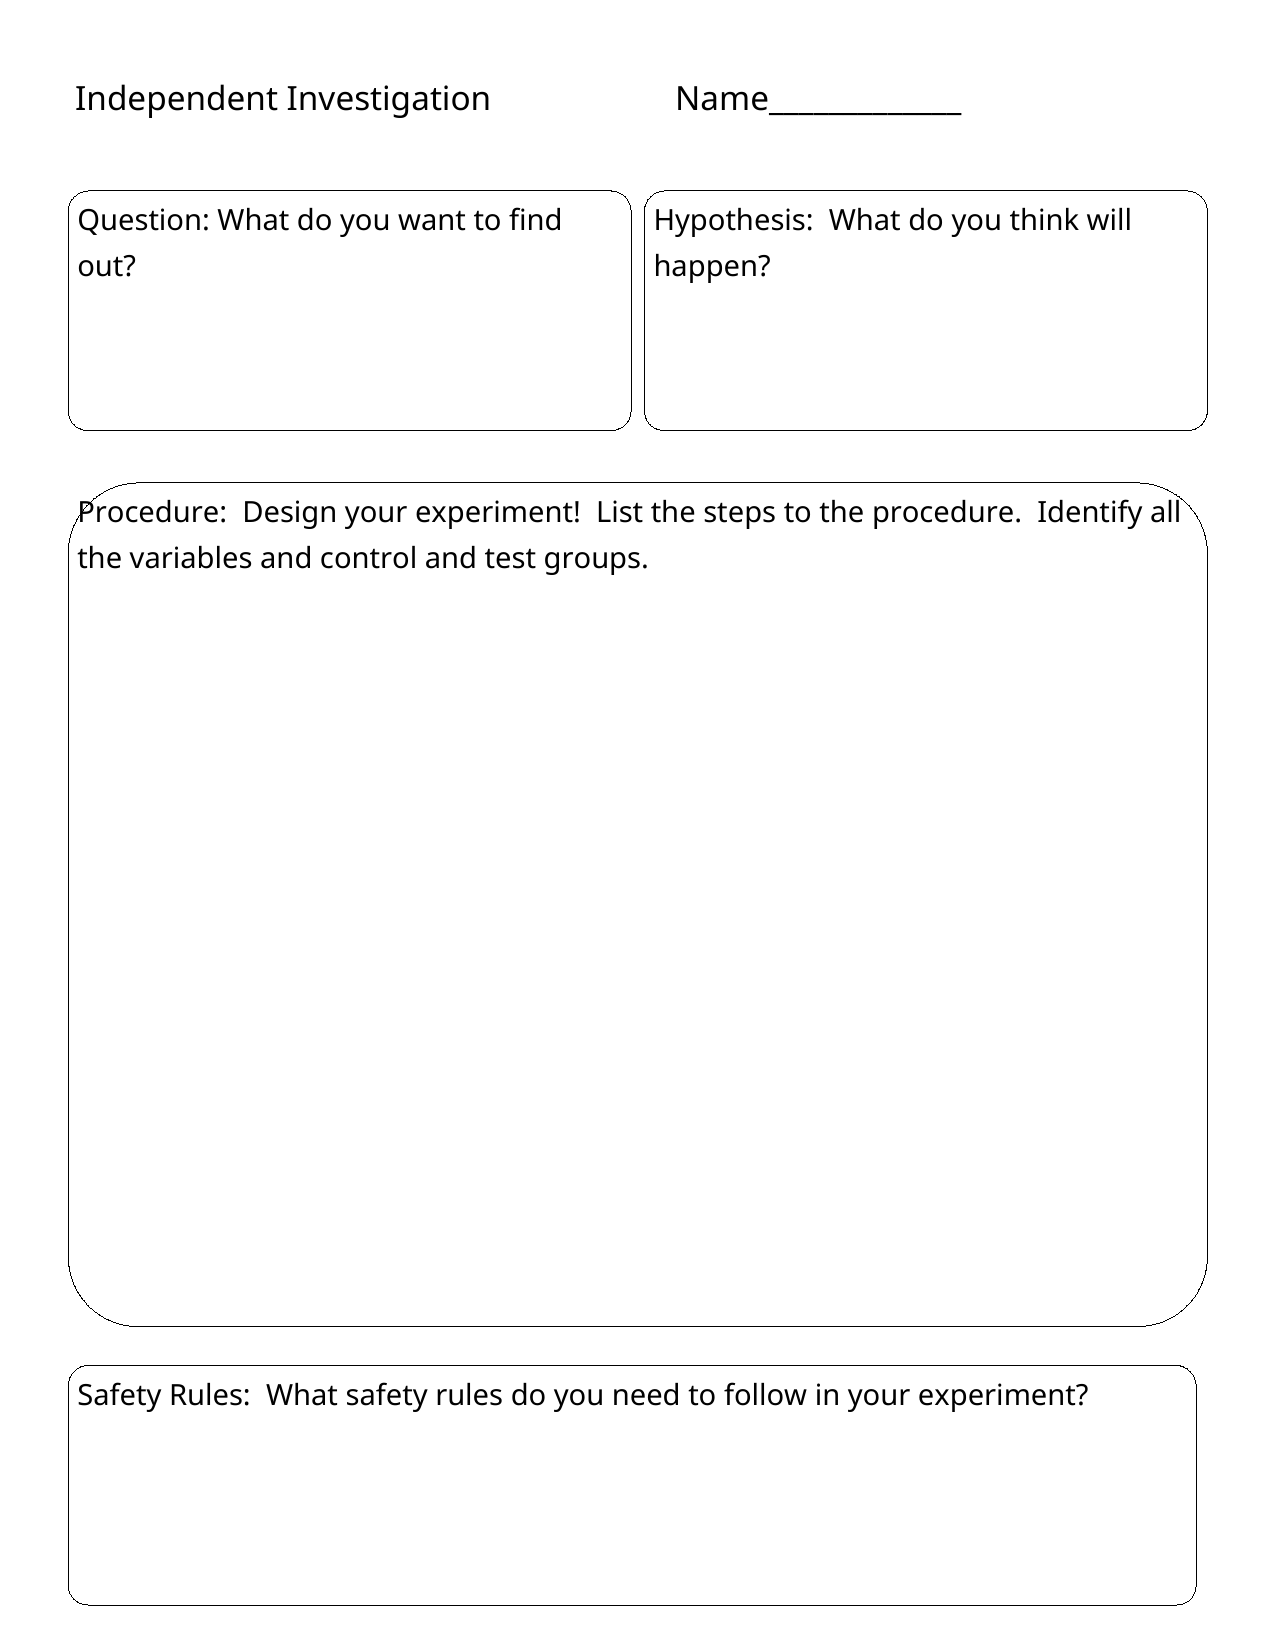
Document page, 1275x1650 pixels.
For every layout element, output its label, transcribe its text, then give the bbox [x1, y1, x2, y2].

text Independent Investigation Name_____________ [75, 75, 1200, 120]
